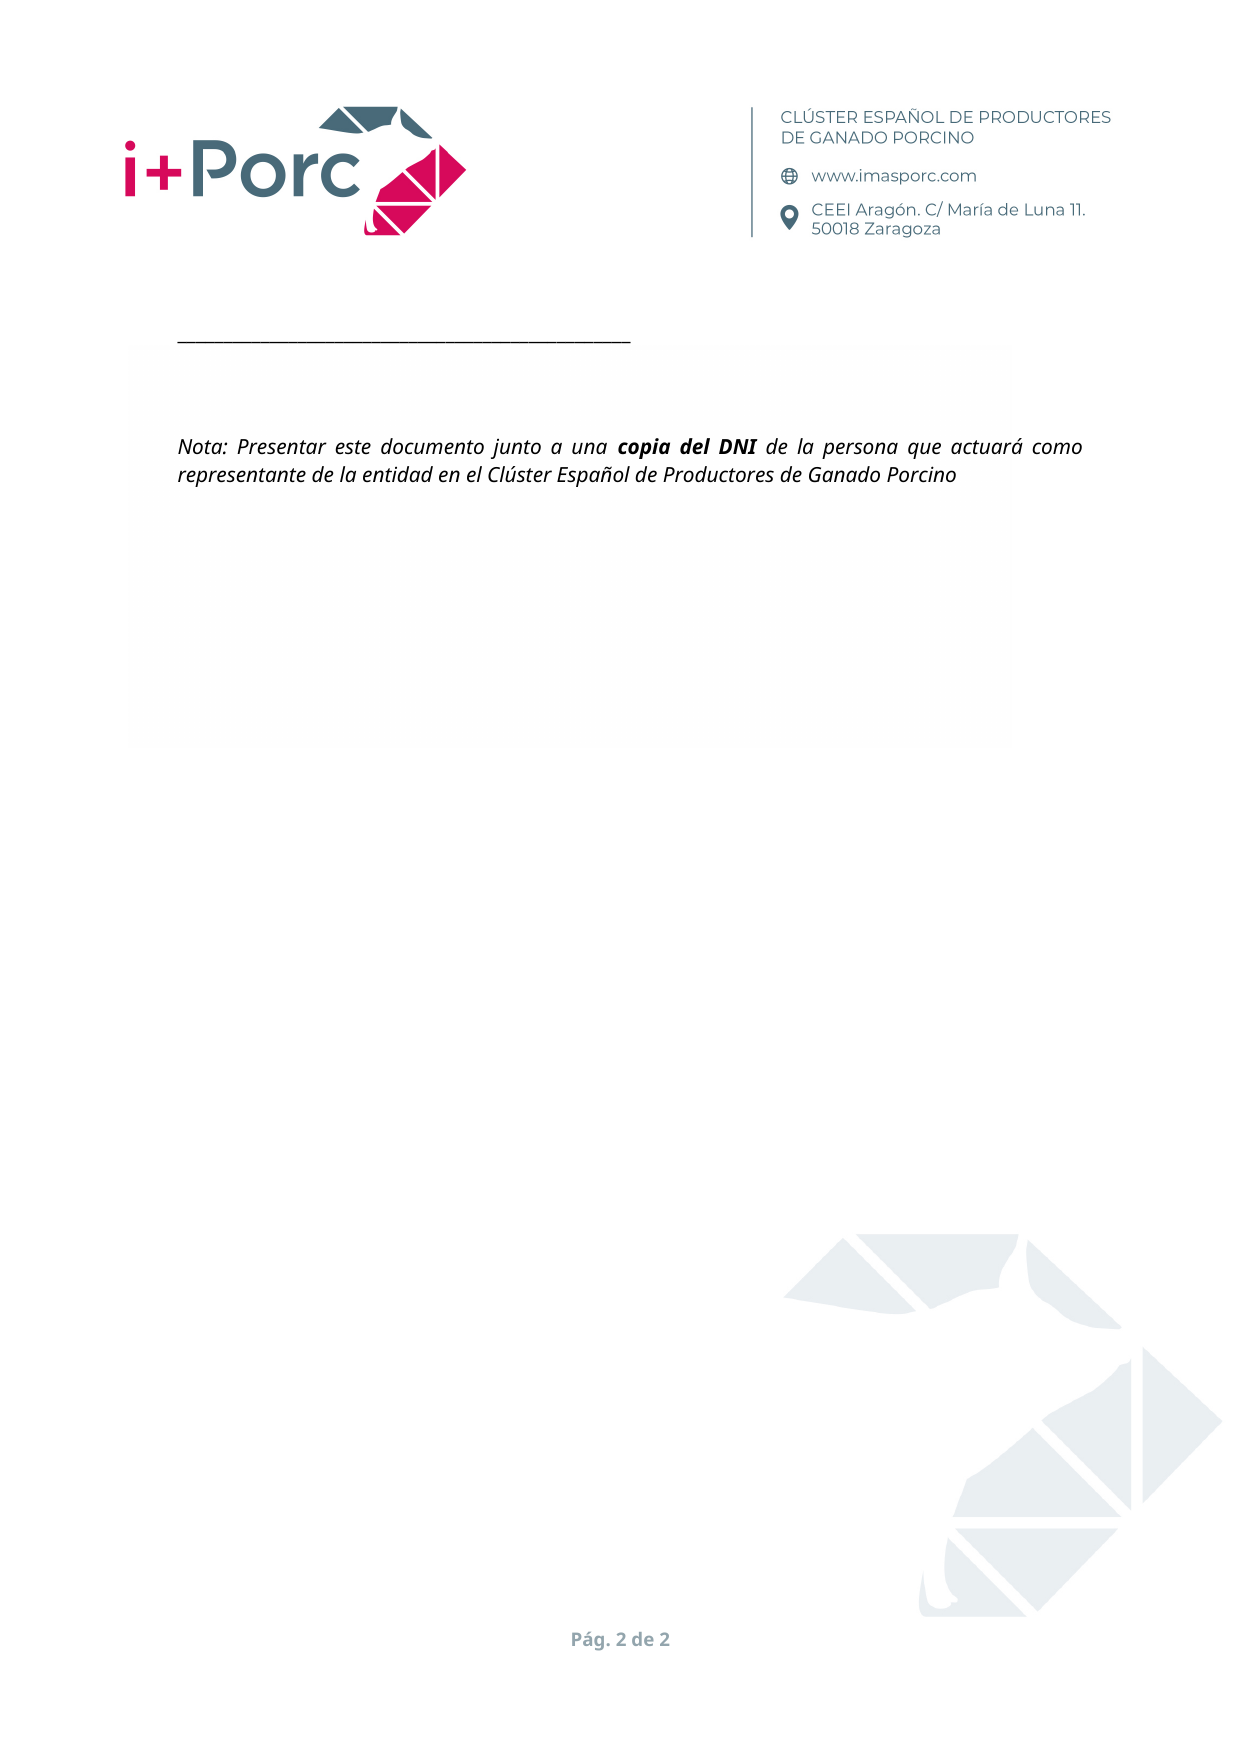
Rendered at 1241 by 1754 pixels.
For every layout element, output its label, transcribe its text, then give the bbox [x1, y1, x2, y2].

picture [0, 0, 1236, 300]
text Nota: Presentar este documento junto a una copia del DNI de la persona que actuará como representante de la entidad en el Clúster Español de Productores de Ganado Porcino [177, 432, 1084, 489]
text _________________________________________________ [177, 300, 1084, 347]
picture [0, 1135, 1241, 1744]
